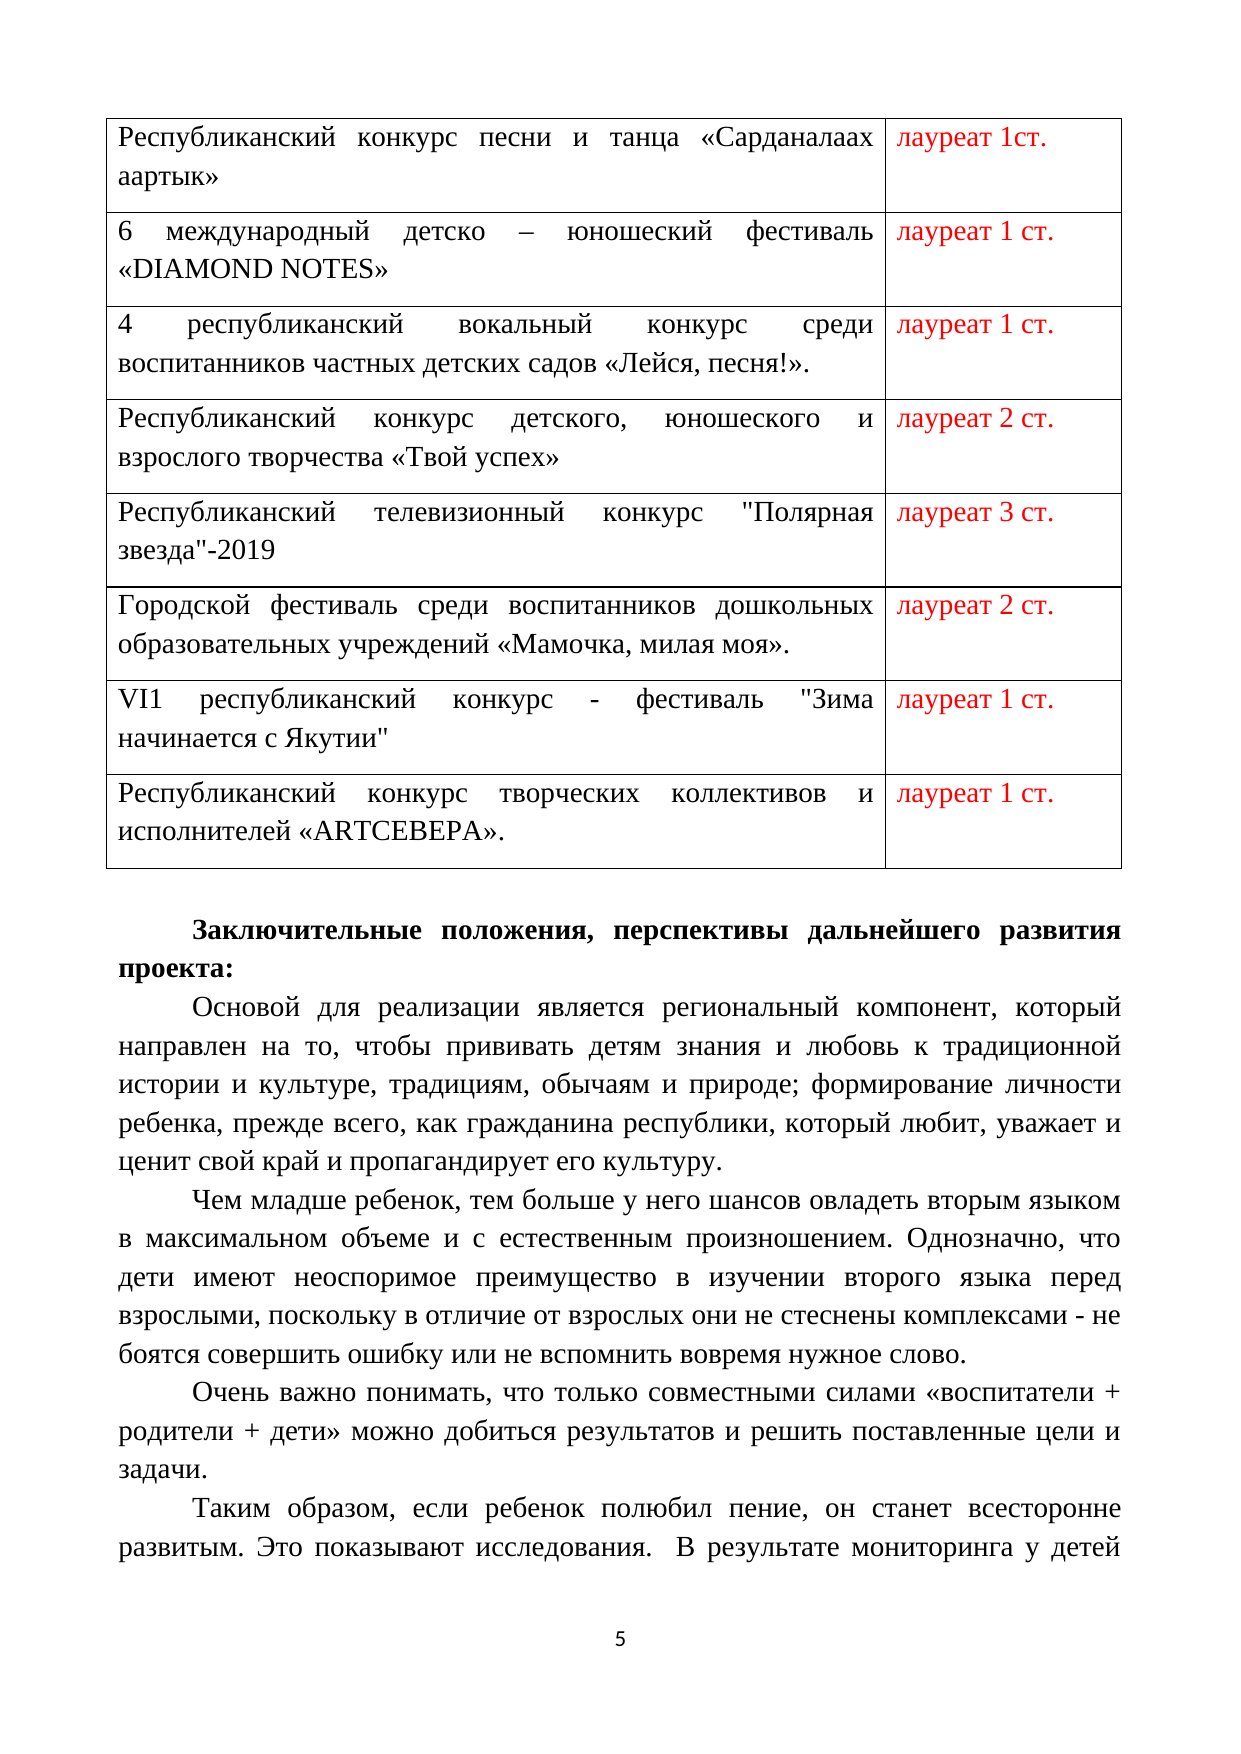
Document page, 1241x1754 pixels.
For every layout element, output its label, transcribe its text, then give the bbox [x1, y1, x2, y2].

table_cell лауреат 1 ст. [886, 307, 1121, 399]
table_cell Городской фестиваль среди воспитанников дошкольных образовательных учреждений «Мамочка, милая моя». [107, 588, 885, 680]
table_cell лауреат 1 ст. [886, 681, 1121, 774]
table_cell Республиканский телевизионный конкурс "Полярная звезда"-2019 [107, 494, 885, 586]
table_cell лауреат 1 ст. [886, 775, 1121, 867]
text Основой для реализации является региональный компонент, который направлен на то, чтобы прививать детям знания и любовь к традиционной истории и культуре, традициям, обычаям и природе; формирование личности ребенка, прежде всего, как гражданина республики, который любит, уважает и ценит свой край и пропагандирует его культуру. [118, 989, 1122, 1177]
table_cell VI1 республиканский конкурс - фестиваль "Зима начинается с Якутии" [107, 681, 885, 774]
table_cell Республиканский конкурс детского, юношеского и взрослого творчества «Твой успех» [107, 400, 885, 493]
table_cell Республиканский конкурс творческих коллективов и исполнителей «ARTСЕВЕРА». [107, 775, 885, 867]
table_cell лауреат 1 ст. [886, 213, 1121, 306]
table_cell лауреат 2 ст. [886, 588, 1121, 680]
text Очень важно понимать, что только совместными силами «воспитатели + родители + дети» можно добиться результатов и решить поставленные цели и задачи. [118, 1374, 1122, 1485]
table_cell лауреат 3 ст. [886, 494, 1121, 586]
table_cell лауреат 2 ст. [886, 400, 1121, 493]
table_header Республиканский конкурс песни и танца «Сарданалаах аартык» [107, 119, 885, 212]
table_cell 6 международный детско – юношеский фестиваль «DIAMOND NOTES» [107, 213, 885, 306]
table_header лауреат 1ст. [886, 119, 1121, 212]
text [118, 1490, 1122, 1562]
text Чем младше ребенок, тем больше у него шансов овладеть вторым языком в максимальном объеме и с естественным произношением. Однозначно, что дети имеют неоспоримое преимущество в изучении второго языка перед взрослыми, поскольку в отличие от взрослых они не стеснены комплексами - не боятся совершить ошибку или не вспомнить вовремя нужное слово. [118, 1182, 1122, 1369]
table_cell 4 республиканский вокальный конкурс среди воспитанников частных детских садов «Лейся, песня!». [107, 307, 885, 399]
text Заключительные положения, перспективы дальнейшего развития проекта: [118, 912, 1122, 984]
